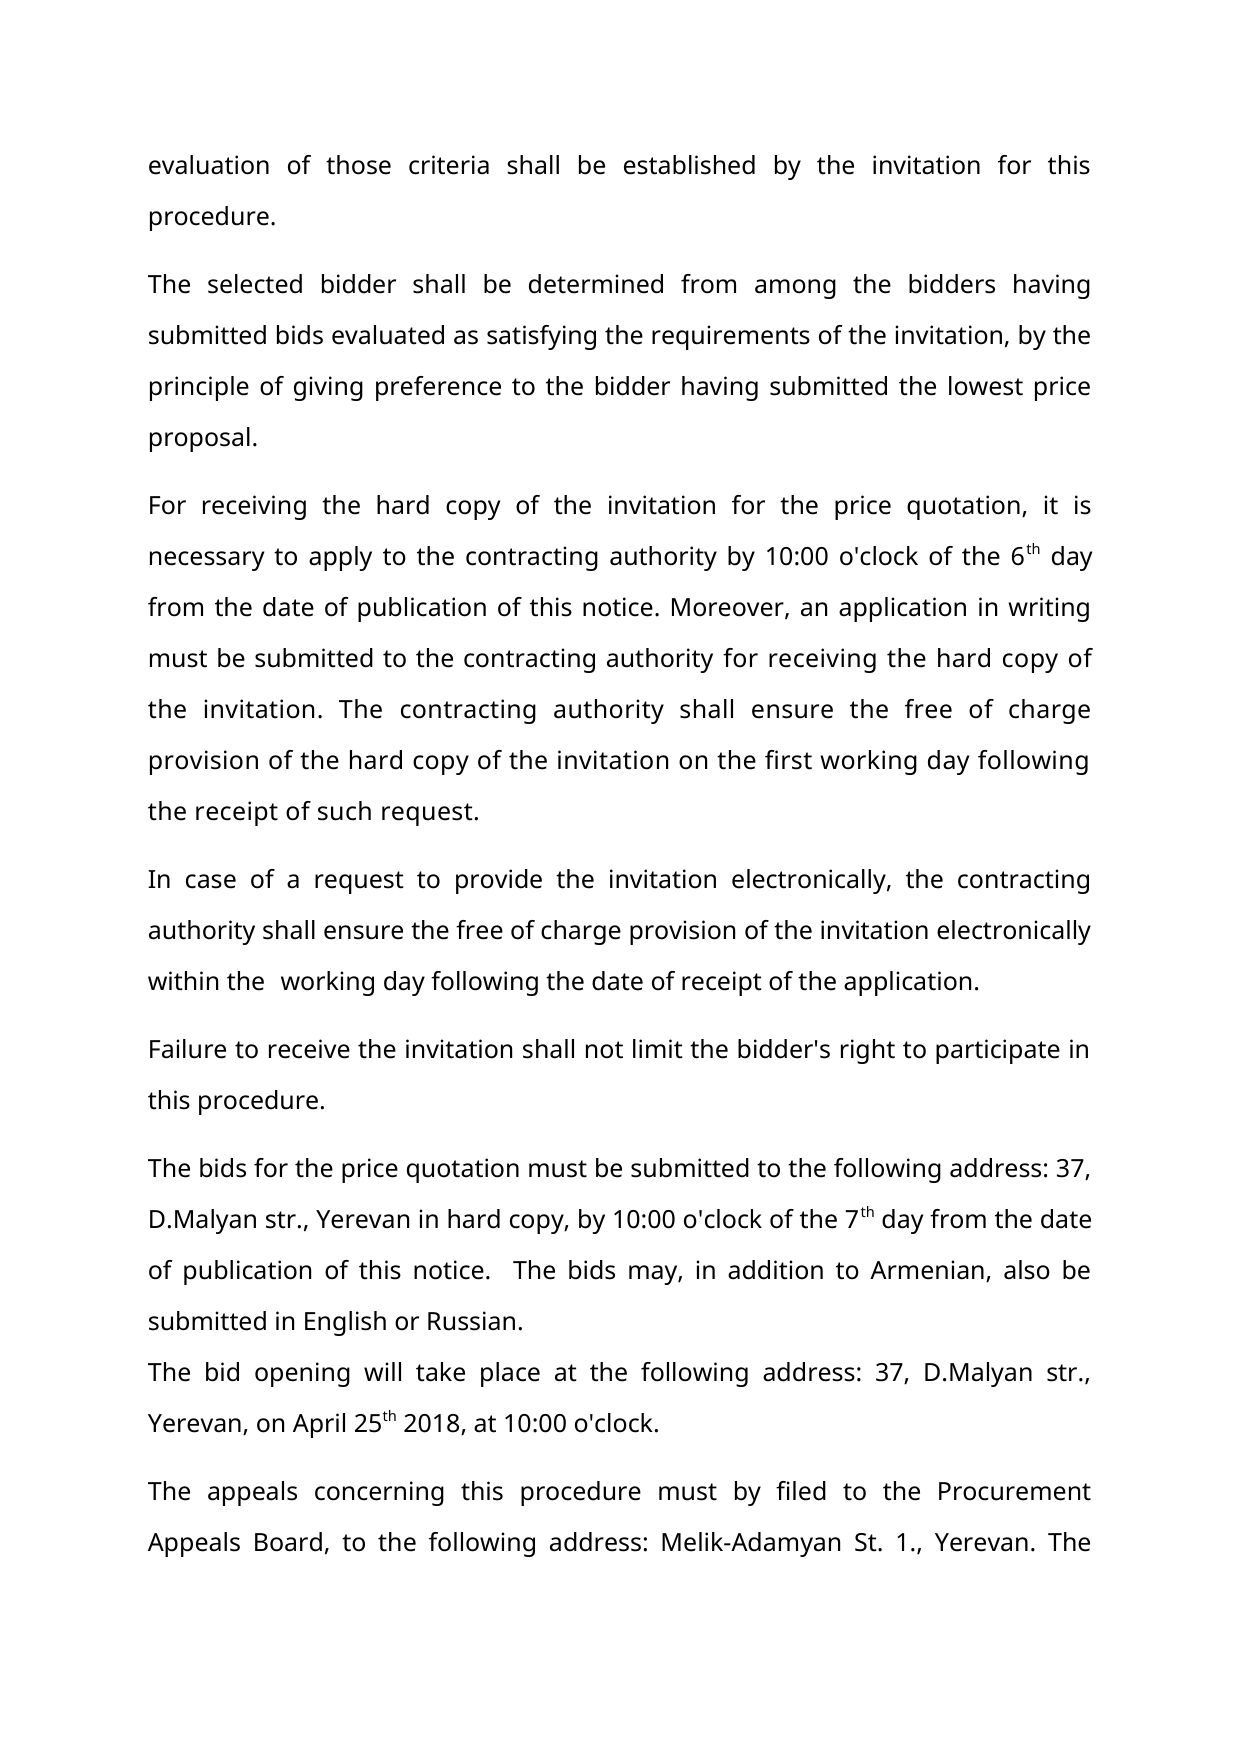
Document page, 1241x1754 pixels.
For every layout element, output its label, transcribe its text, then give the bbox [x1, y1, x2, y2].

text In case of a request to provide the invitation electronically, the contracting authority shall ensure the free of charge provision of the invitation electronically within the working day following the date of receipt of the application. [148, 861, 1092, 998]
text Failure to receive the invitation shall not limit the bidder's right to participate in this procedure. [148, 1032, 1092, 1117]
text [148, 1473, 1092, 1558]
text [148, 148, 1092, 233]
text The bid opening will take place at the following address: 37, D.Malyan str., Yerevan, on April 25th 2018, at 10:00 o'clock. [148, 1354, 1092, 1439]
text For receiving the hard copy of the invitation for the price quotation, it is necessary to apply to the contracting authority by 10:00 o'clock of the 6th day from the date of publication of this notice. Moreover, an application in writing must be submitted to the contracting authority for receiving the hard copy of the invitation. The contracting authority shall ensure the free of charge provision of the hard copy of the invitation on the first working day following the receipt of such request. [148, 487, 1092, 828]
text The bids for the price quotation must be submitted to the following address: 37, D.Malyan str., Yerevan in hard copy, by 10:00 o'clock of the 7th day from the date of publication of this notice. The bids may, in addition to Armenian, also be submitted in English or Russian. [148, 1150, 1092, 1337]
text The selected bidder shall be determined from among the bidders having submitted bids evaluated as satisfying the requirements of the invitation, by the principle of giving preference to the bidder having submitted the lowest price proposal. [148, 266, 1092, 454]
